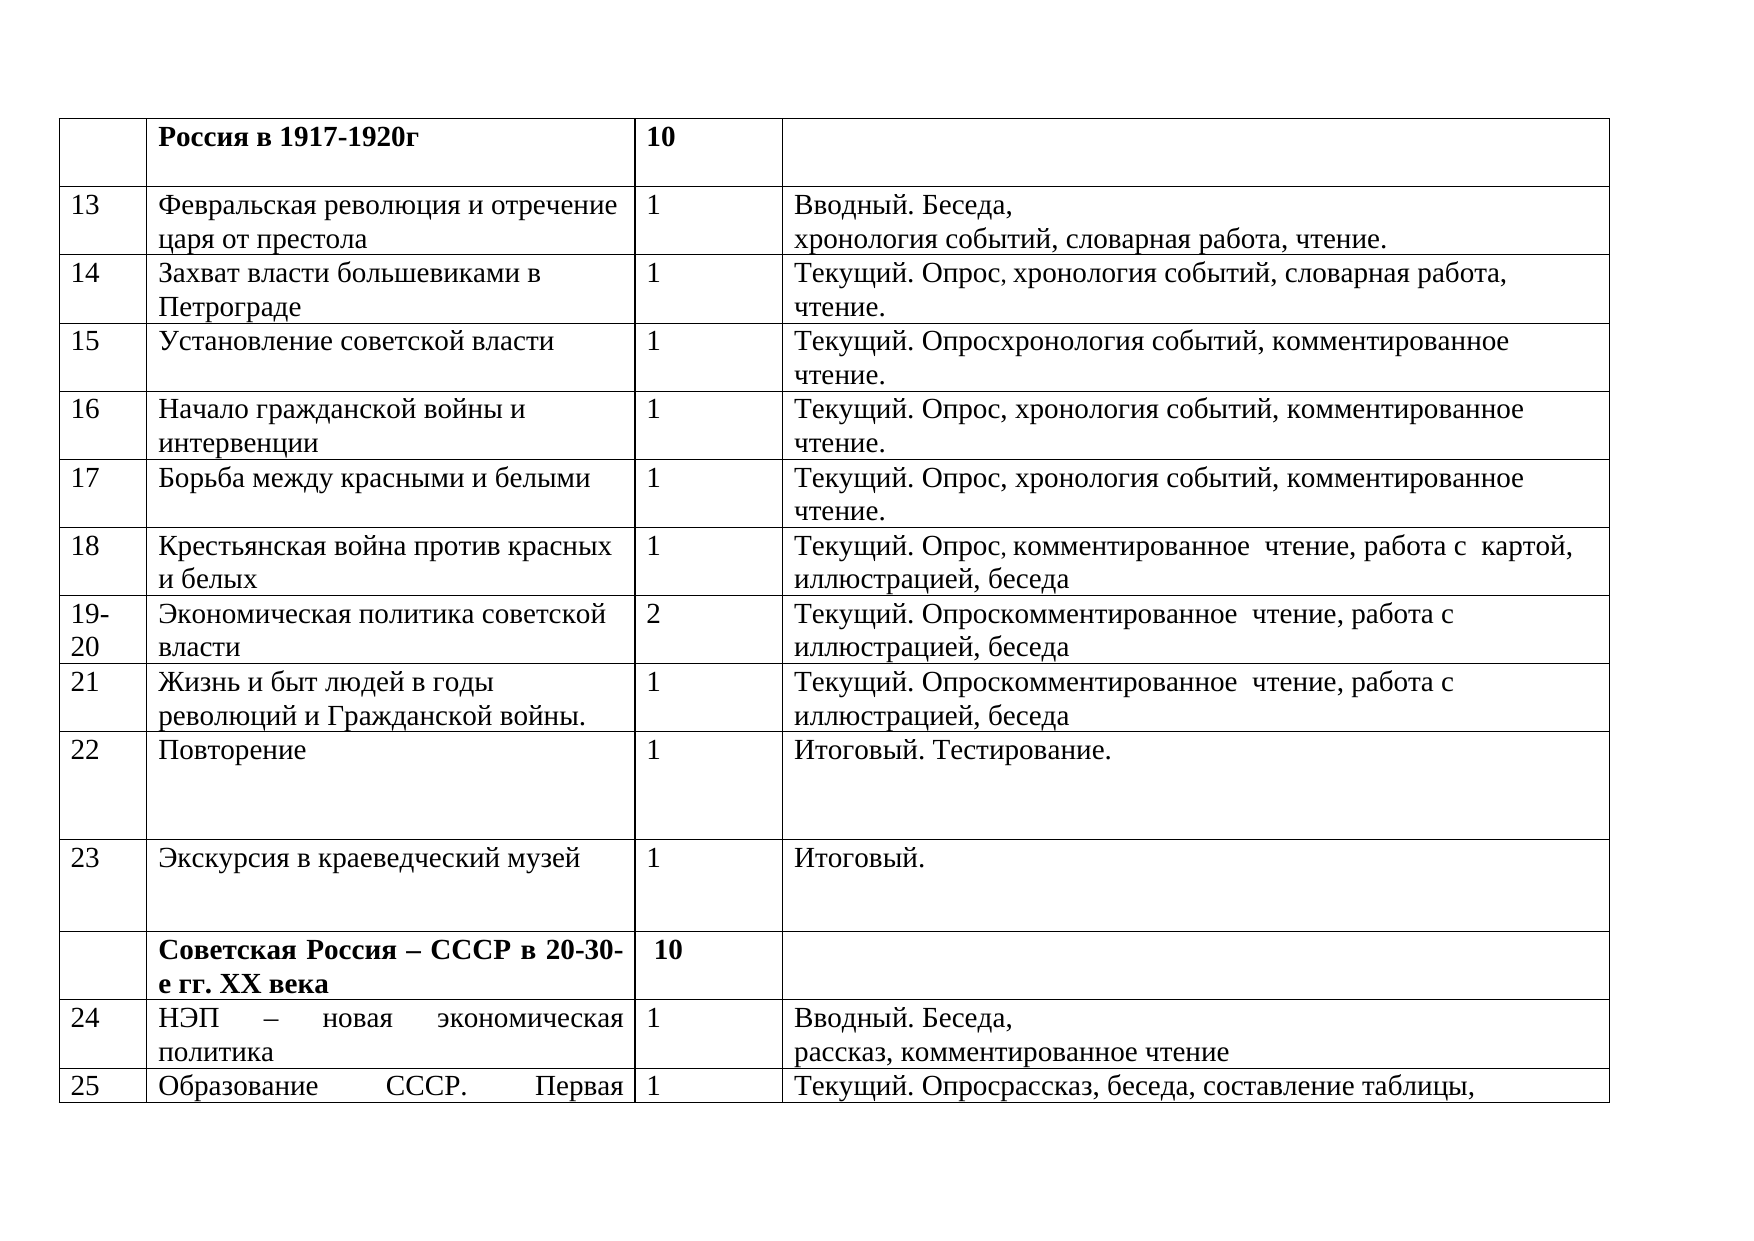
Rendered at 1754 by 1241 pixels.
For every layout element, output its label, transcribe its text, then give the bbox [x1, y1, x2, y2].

table_cell Текущий. Опрос, комментированное чтение, работа с картой, иллюстрацией, беседа [783, 528, 1609, 595]
table_cell Борьба между красными и белыми [147, 460, 634, 527]
table_cell 1 [636, 528, 782, 595]
table_cell 1 [636, 324, 782, 391]
table_cell [60, 932, 146, 999]
table_cell Захват власти большевиками в Петрограде [147, 255, 634, 322]
table_cell Советская Россия – СССР в 20-30-е гг. ХХ века [147, 932, 634, 999]
table_cell Текущий. Опроскомментированное чтение, работа с иллюстрацией, беседа [783, 596, 1609, 663]
table_cell 1 [636, 664, 782, 731]
table_cell Жизнь и быт людей в годы революций и Гражданской войны. [147, 664, 634, 731]
table_cell 1 [636, 732, 782, 839]
table_cell Россия в 1917-1920г [147, 119, 634, 186]
table_cell [60, 119, 146, 186]
table_cell 19-20 [60, 596, 146, 663]
table_cell 1 [636, 840, 782, 931]
table_cell 1 [636, 392, 782, 459]
table_cell Текущий. Опроскомментированное чтение, работа с иллюстрацией, беседа [783, 664, 1609, 731]
table_cell 13 [60, 187, 146, 254]
table_cell Экономическая политика советской власти [147, 596, 634, 663]
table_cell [783, 1069, 1609, 1102]
table_cell Вводный. Беседа, хронология событий, словарная работа, чтение. [783, 187, 1609, 254]
table_cell 16 [60, 392, 146, 459]
table_cell 23 [60, 840, 146, 931]
table_cell 1 [636, 1069, 782, 1102]
table_cell Текущий. Опросхронология событий, комментированное чтение. [783, 324, 1609, 391]
table_cell Установление советской власти [147, 324, 634, 391]
table_cell Экскурсия в краеведческий музей [147, 840, 634, 931]
table_cell Февральская революция и отречение царя от престола [147, 187, 634, 254]
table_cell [147, 1069, 634, 1102]
table_cell 14 [60, 255, 146, 322]
table_cell 10 [636, 119, 782, 186]
table_cell Текущий. Опрос, хронология событий, комментированное чтение. [783, 392, 1609, 459]
table_cell Текущий. Опрос, хронология событий, словарная работа, чтение. [783, 255, 1609, 322]
table_cell 15 [60, 324, 146, 391]
table_cell [783, 119, 1609, 186]
table_cell 18 [60, 528, 146, 595]
table_cell 2 [636, 596, 782, 663]
table_cell 1 [636, 1000, 782, 1067]
table_cell Текущий. Опрос, хронология событий, комментированное чтение. [783, 460, 1609, 527]
table_cell 1 [636, 187, 782, 254]
table_cell 1 [636, 255, 782, 322]
table_cell 17 [60, 460, 146, 527]
table_cell 24 [60, 1000, 146, 1067]
table_cell [783, 932, 1609, 999]
table_cell Крестьянская война против красных и белых [147, 528, 634, 595]
table_cell 10 [636, 932, 782, 999]
table_cell Итоговый. [783, 840, 1609, 931]
table_cell Вводный. Беседа, рассказ, комментированное чтение [783, 1000, 1609, 1067]
table_cell 1 [636, 460, 782, 527]
table_cell 25 [60, 1069, 146, 1102]
table_cell Итоговый. Тестирование. [783, 732, 1609, 839]
table_cell 21 [60, 664, 146, 731]
table_cell 22 [60, 732, 146, 839]
table_cell НЭП – новая экономическая политика [147, 1000, 634, 1067]
table_cell Начало гражданской войны и интервенции [147, 392, 634, 459]
table_cell Повторение [147, 732, 634, 839]
